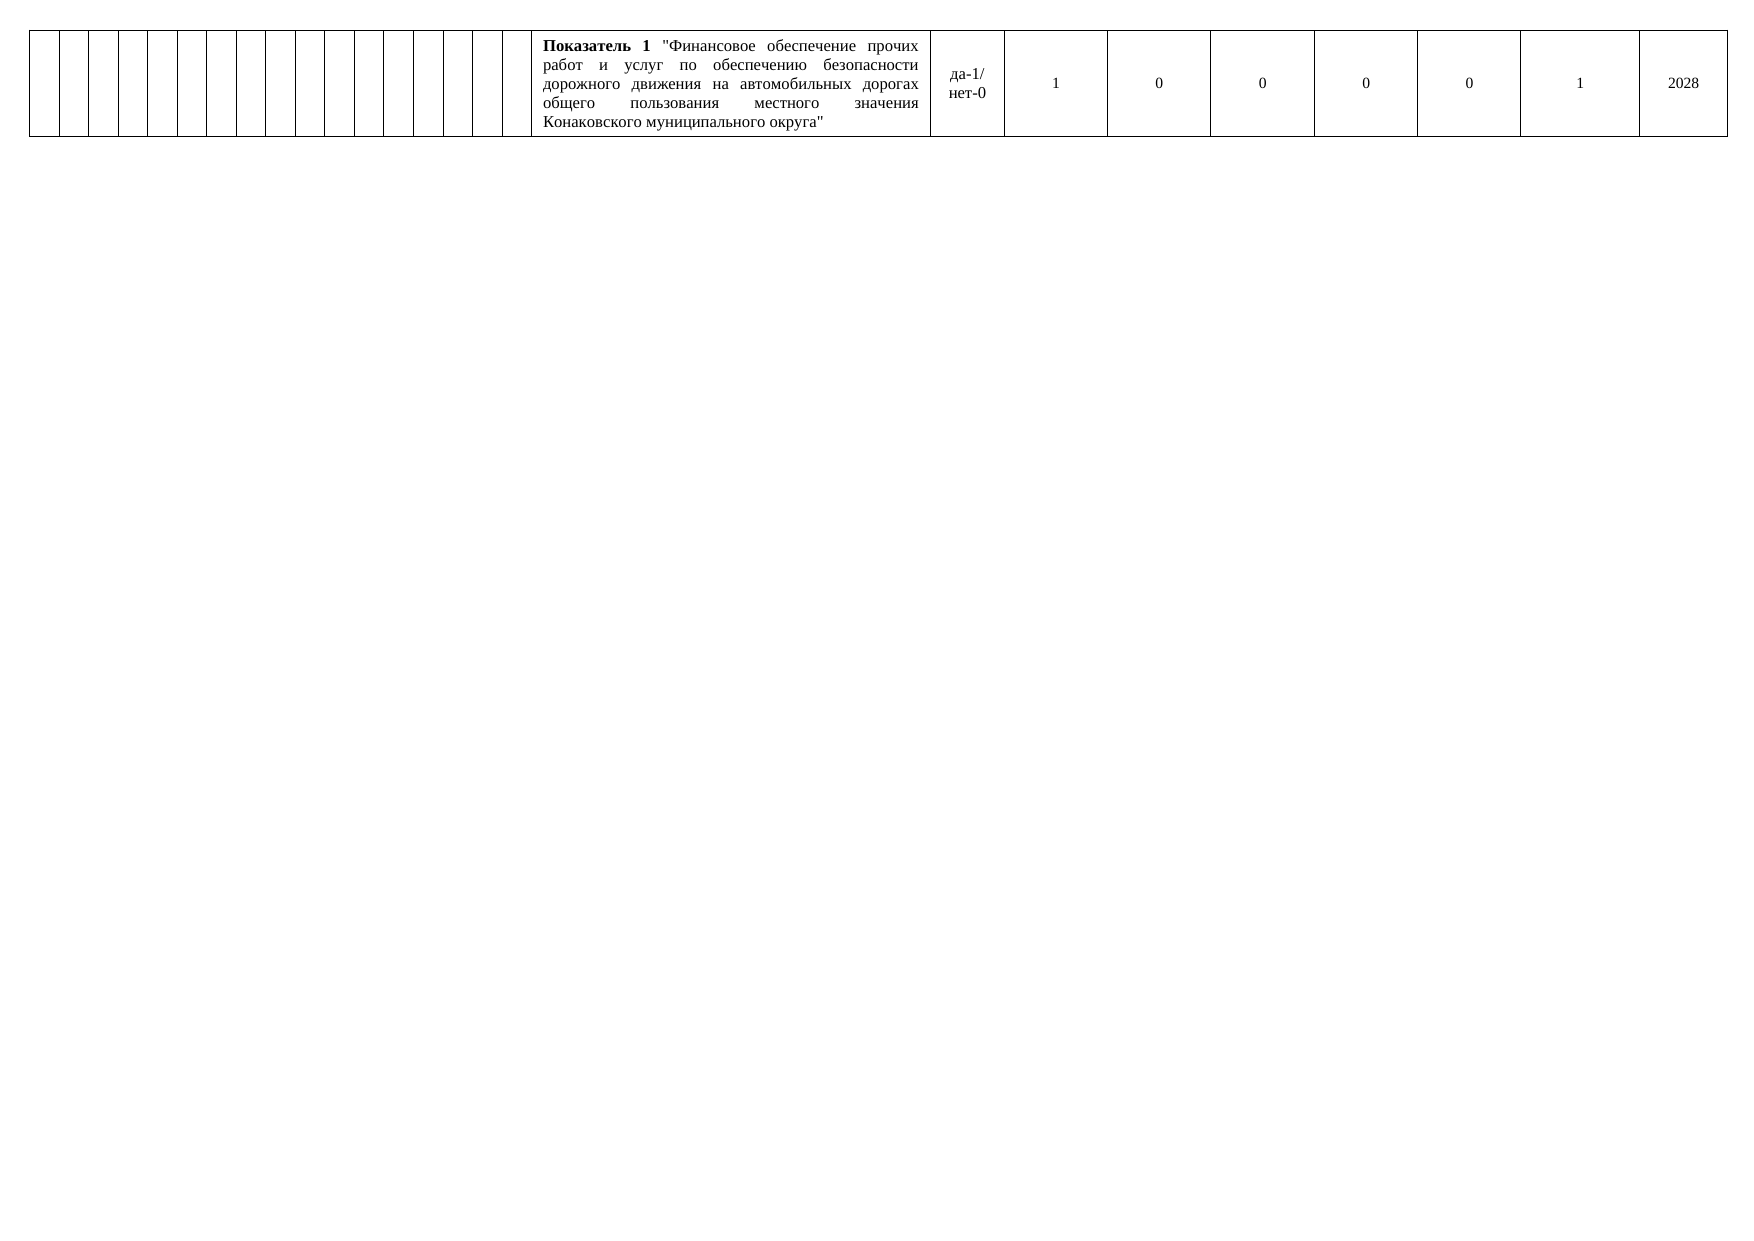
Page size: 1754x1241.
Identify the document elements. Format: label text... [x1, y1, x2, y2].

table_cell 0 [1418, 31, 1520, 136]
table_cell 0 [1108, 31, 1210, 136]
table_cell [119, 31, 147, 136]
table_cell 0 [1211, 31, 1314, 136]
table_cell [178, 31, 206, 136]
table_cell [325, 31, 354, 136]
table_cell [207, 31, 236, 136]
table_cell [148, 31, 177, 136]
table_cell [89, 31, 118, 136]
table_cell [355, 31, 383, 136]
table_cell [384, 31, 413, 136]
table_cell [266, 31, 295, 136]
table_cell 0 [1315, 31, 1417, 136]
table_cell [503, 31, 531, 136]
table_cell [30, 31, 59, 136]
table_cell [473, 31, 502, 136]
table_cell [237, 31, 265, 136]
table_cell Показатель 1 "Финансовое обеспечение прочих работ и услуг по обеспечению безопасности дорожного движения на автомобильных дорогах общего пользования местного значения Конаковского муниципального округа" [532, 31, 930, 136]
table_cell [444, 31, 472, 136]
table_cell [414, 31, 443, 136]
table_cell да-1/ нет-0 [931, 31, 1004, 136]
table_cell 2028 [1640, 31, 1727, 136]
table_cell 1 [1521, 31, 1639, 136]
table_cell [296, 31, 324, 136]
table_cell 1 [1005, 31, 1107, 136]
table_cell [60, 31, 88, 136]
